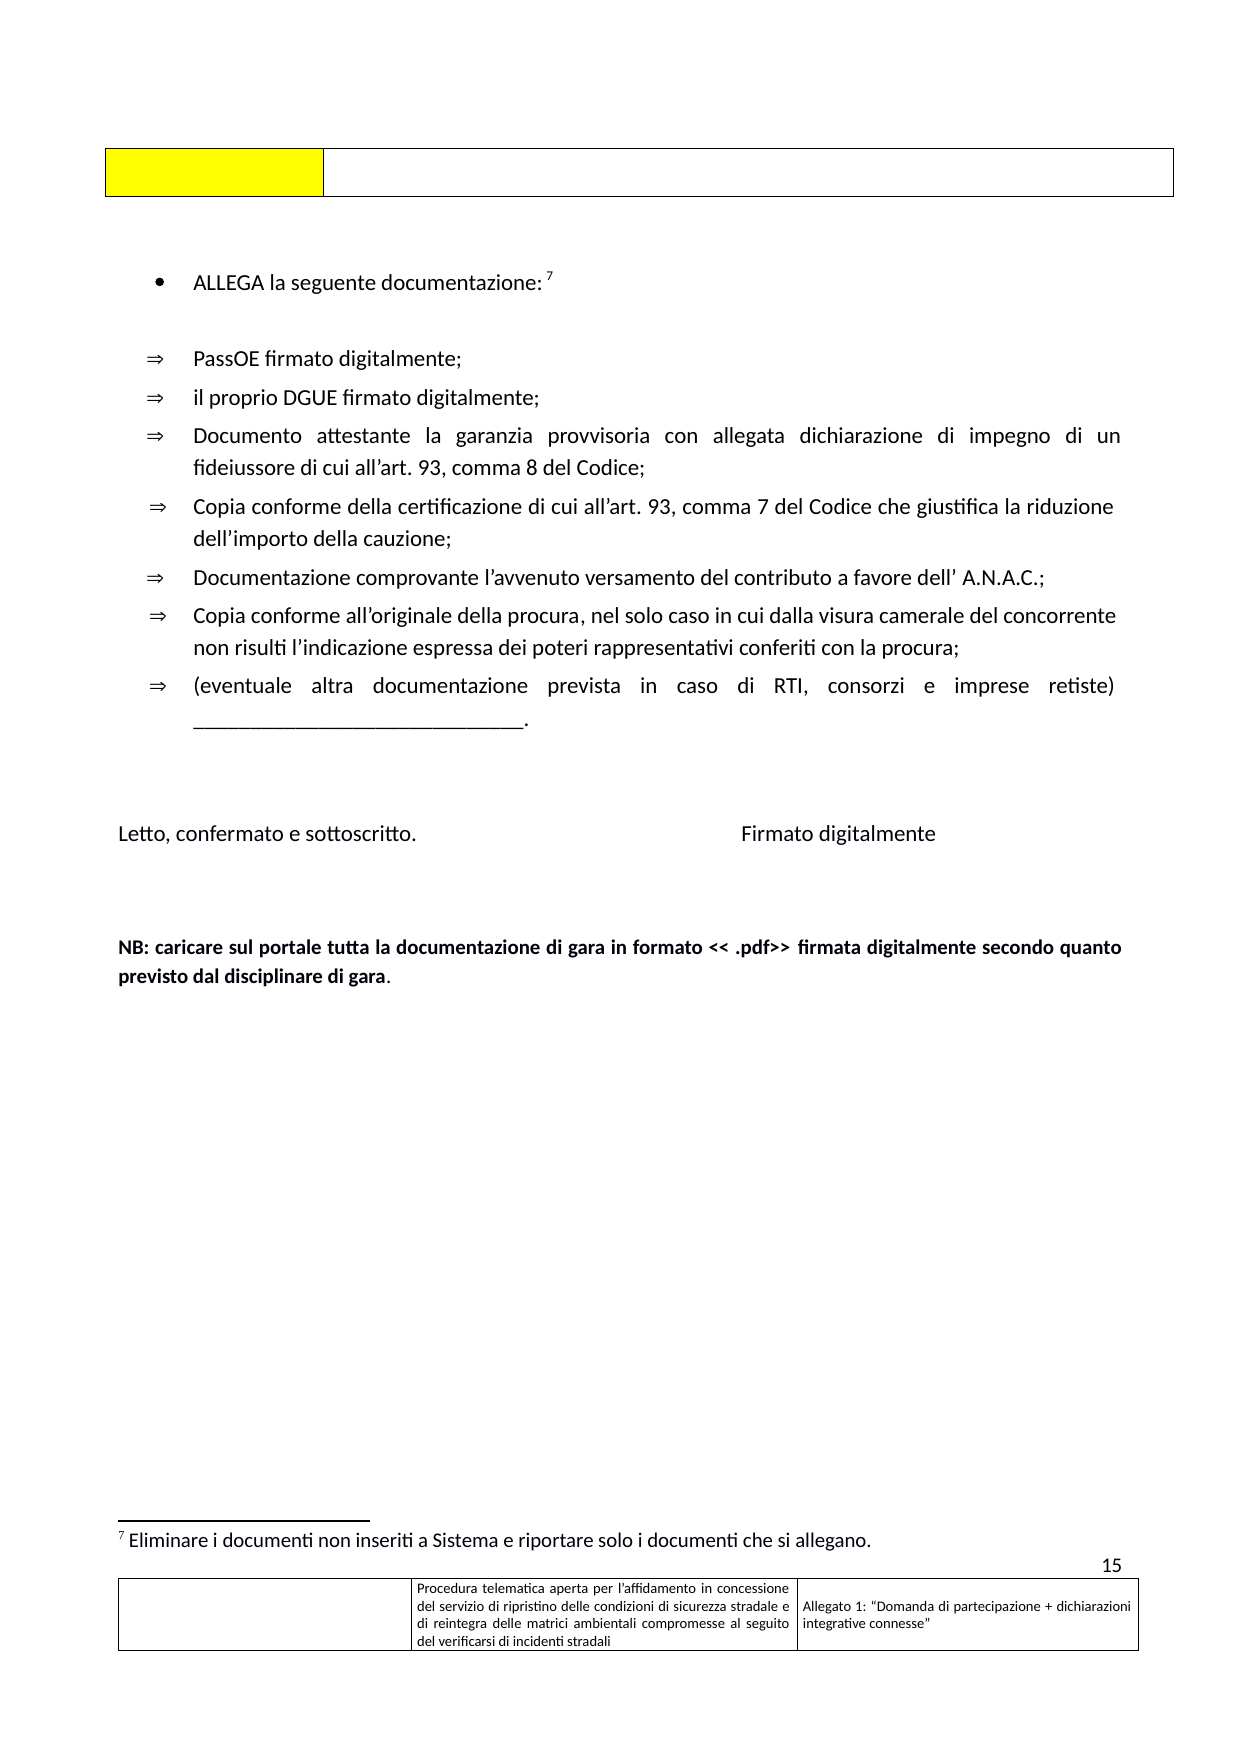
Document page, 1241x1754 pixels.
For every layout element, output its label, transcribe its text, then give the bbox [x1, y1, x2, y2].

list ALLEGA la seguente documentazione: [156, 268, 1122, 296]
list Copia conforme all’originale della procura, nel solo caso in cui dalla visura camerale del concorrente non risulti l’indicazione espressa dei poteri rappresentativi conferiti con la procura; [149, 601, 1117, 661]
table_header Allegati [324, 149, 1173, 196]
list (eventuale altra documentazione prevista in caso di RTI, consorzi e imprese retiste) _____________________________. [149, 672, 1117, 732]
text Letto, confermato e sottoscritto. Firmato digitalmente [118, 819, 1122, 847]
text NB: caricare sul portale tutta la documentazione di gara in formato << .pdf>> firmata digitalmente secondo quanto previsto dal disciplinare di gara. [118, 934, 1122, 989]
list il proprio DGUE firmato digitalmente; [146, 383, 1122, 411]
list Copia conforme della certificazione di cui all’art. 93, comma 7 del Codice che giustifica la riduzione dell’importo della cauzione; [149, 492, 1117, 552]
list PassOE firmato digitalmente; [146, 344, 1122, 372]
list Documentazione comprovante l’avvenuto versamento del contributo a favore dell’ A.N.A.C.; [146, 563, 1122, 591]
list Documento attestante la garanzia provvisoria con allegata dichiarazione di impegno di un fideiussore di cui all’art. 93, comma 8 del Codice; [146, 421, 1122, 482]
table_header SEZIONE C [106, 149, 323, 196]
